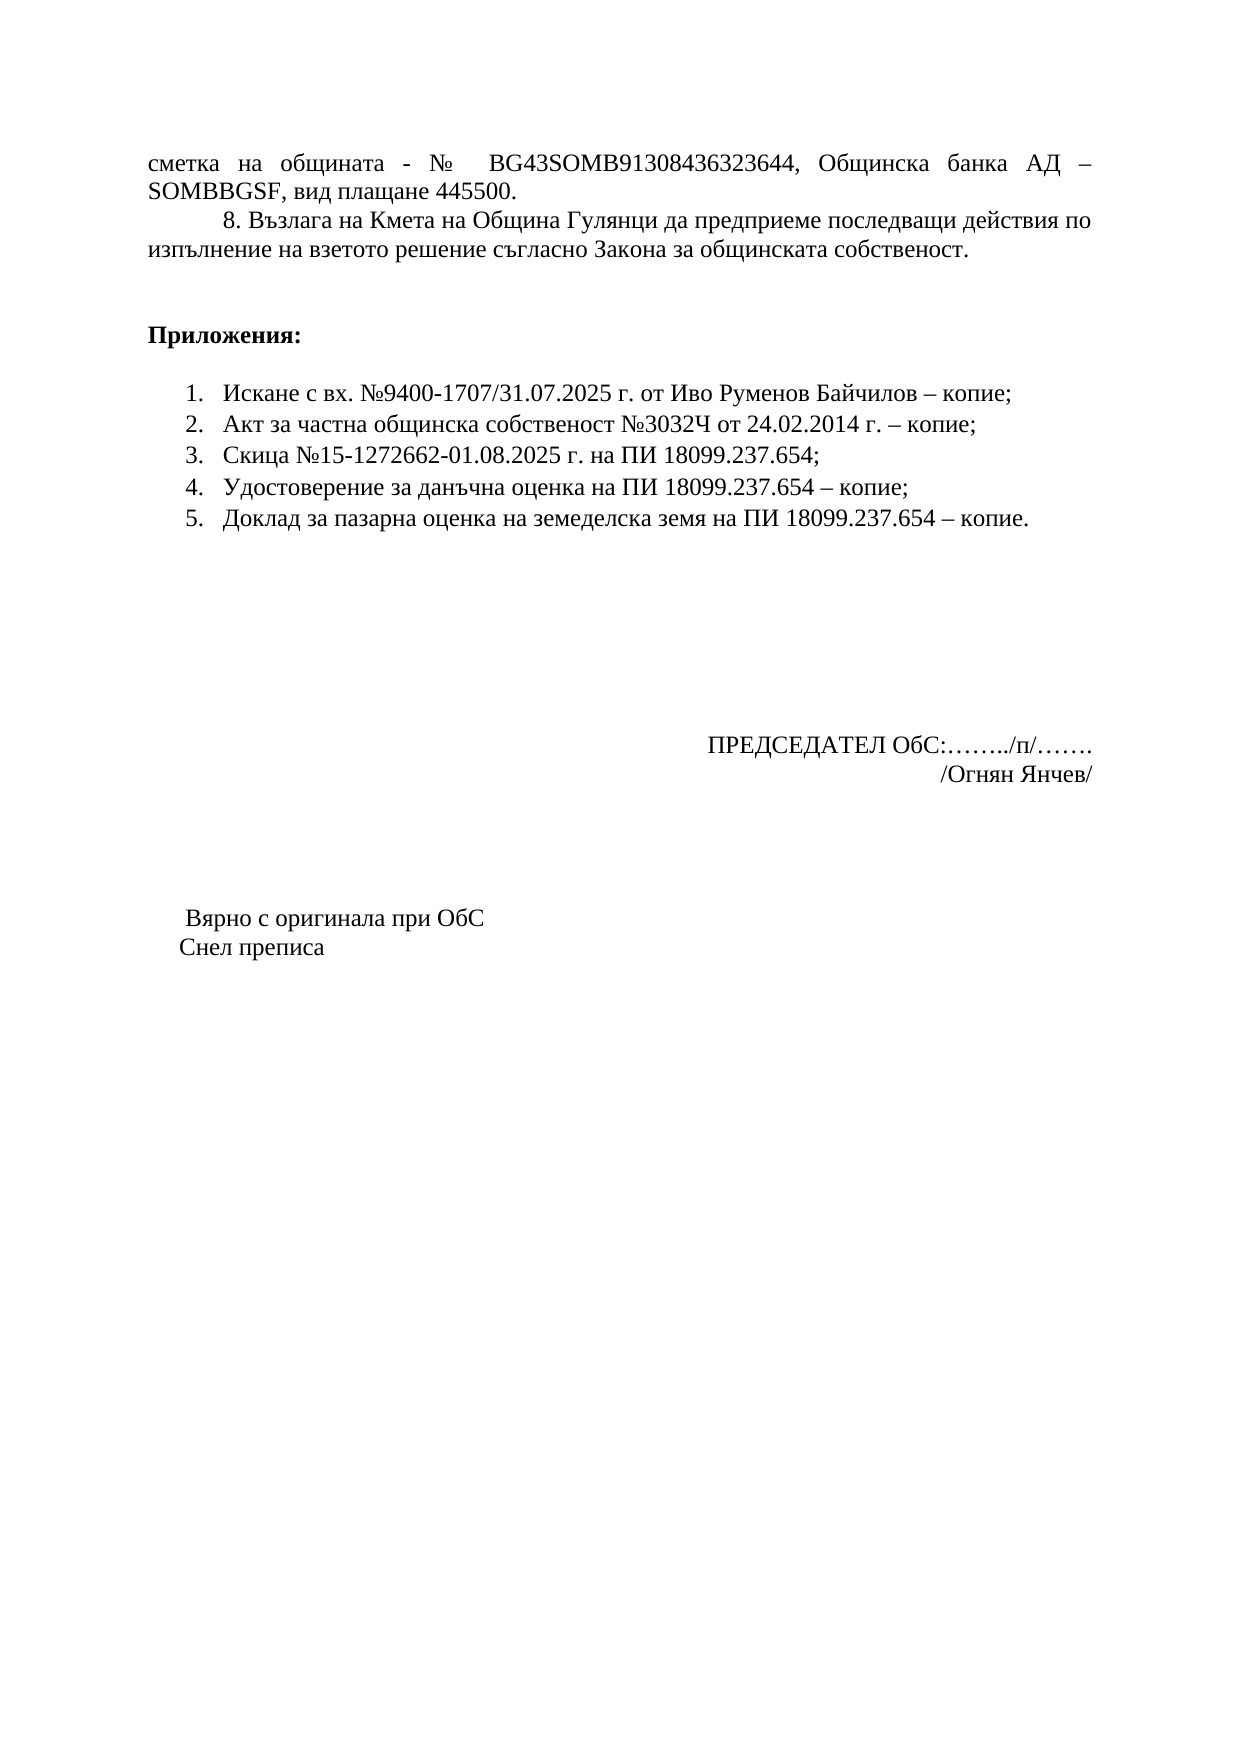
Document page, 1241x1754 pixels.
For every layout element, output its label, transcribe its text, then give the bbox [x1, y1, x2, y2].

text /Огнян Янчев/ [148, 759, 1093, 788]
list Скица №15-1272662-01.08.2025 г. на ПИ 18099.237.654; [185, 441, 1093, 469]
list Доклад за пазарна оценка на земеделска земя на ПИ 18099.237.654 – копие. [185, 503, 1093, 531]
text Приложения: [148, 321, 1093, 349]
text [148, 148, 1093, 205]
list Акт за частна общинска собственост №3032Ч от 24.02.2014 г. – копие; [185, 409, 1093, 438]
list Удостоверение за данъчна оценка на ПИ 18099.237.654 – копие; [185, 472, 1093, 500]
text 8. Възлага на Кмета на Община Гулянци да предприеме последващи действия по изпълнение на взетото решение съгласно Закона за общинската собственост. [148, 205, 1093, 263]
text Вярно с оригинала при ОбС [148, 903, 1093, 932]
text ПРЕДСЕДАТЕЛ ОбС:……../п/……. [148, 731, 1093, 759]
text Снел преписа [148, 932, 1093, 961]
list Искане с вх. №9400-1707/31.07.2025 г. от Иво Руменов Байчилов – копие; [185, 378, 1093, 407]
